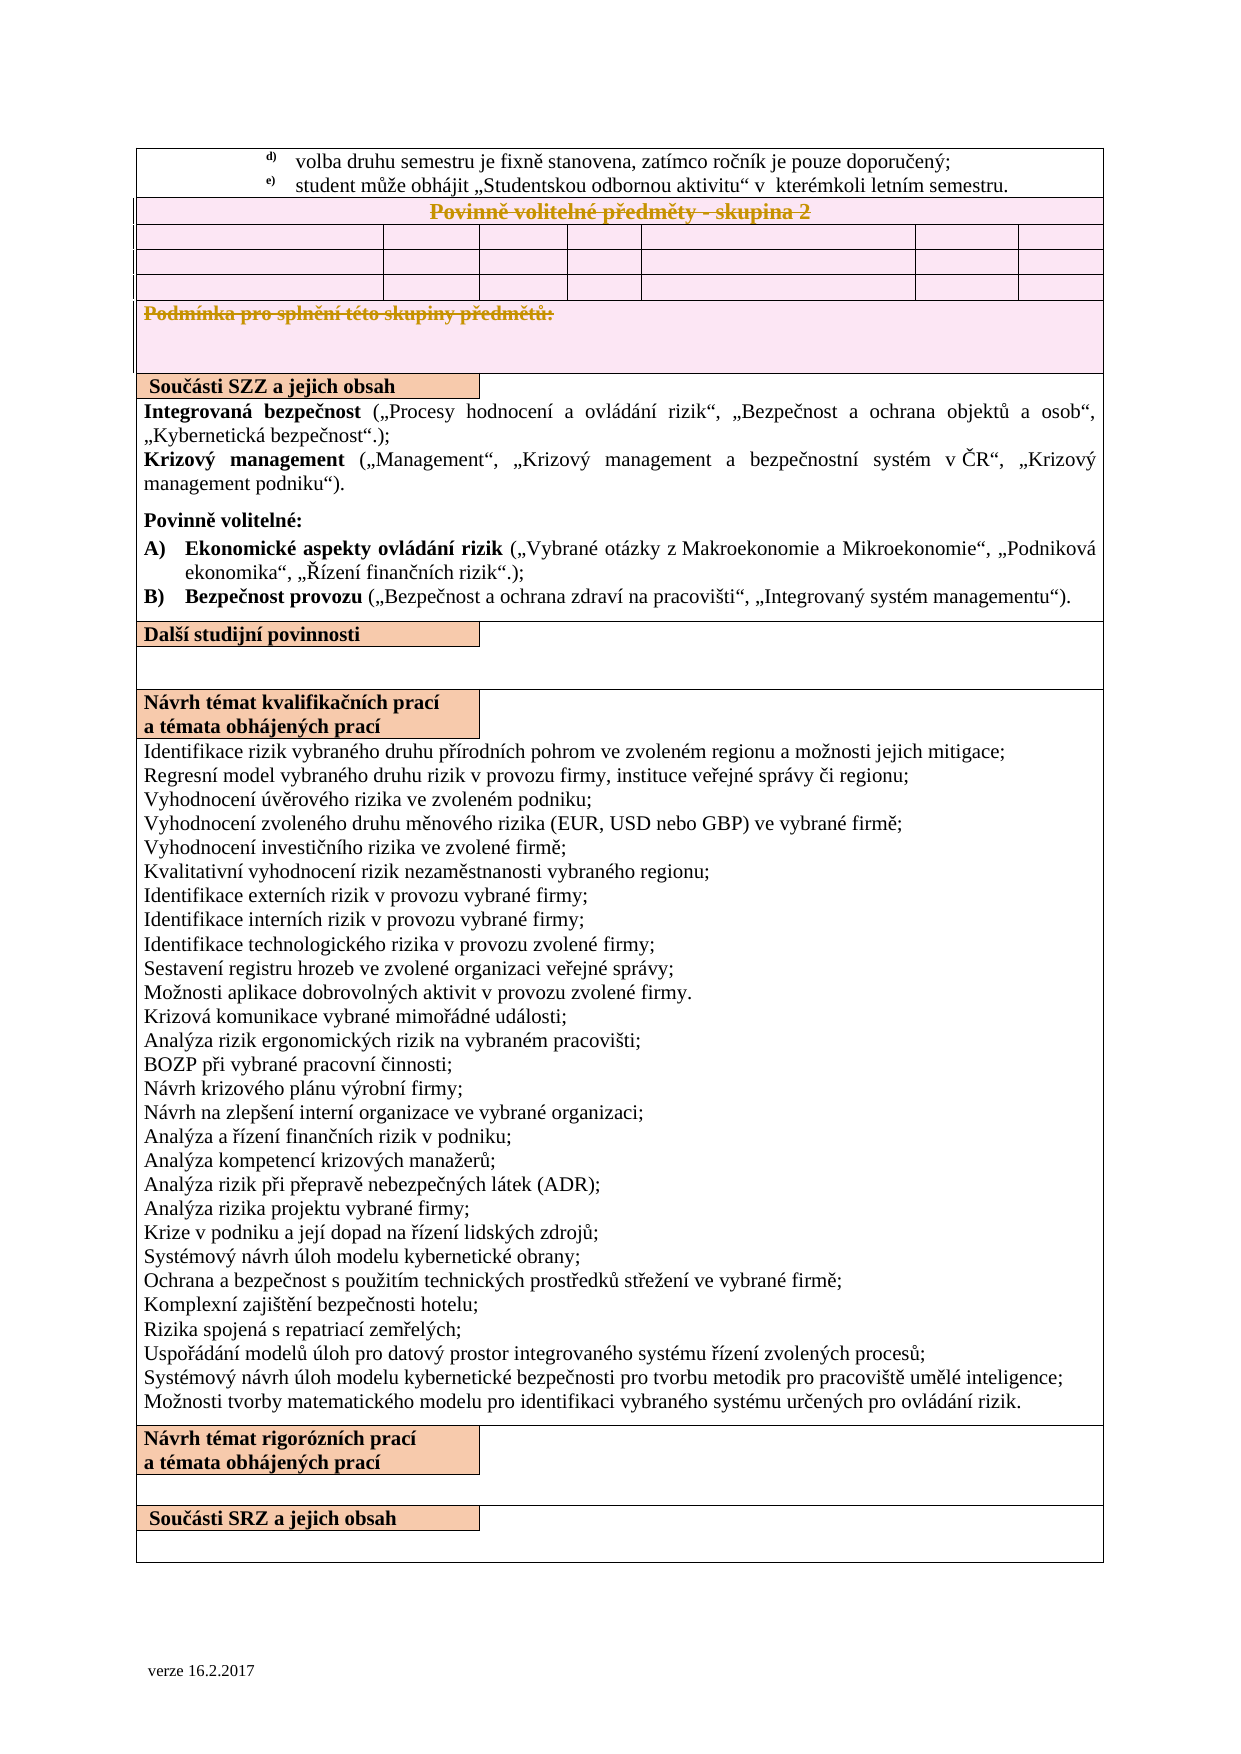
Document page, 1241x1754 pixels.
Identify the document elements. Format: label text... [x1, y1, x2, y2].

table_cell Integrovaná bezpečnost („Procesy hodnocení a ovládání rizik“, „Bezpečnost a ochrana objektů a osob“, „Kybernetická bezpečnost“.); Krizový management („Management“, „Krizový management a bezpečnostní systém v ČR“, „Krizový management podniku“). Povinně volitelné: Ekonomické aspekty ovládání rizik („Vybrané otázky z Makroekonomie a Mikroekonomie“, „Podniková ekonomika“, „Řízení finančních rizik“.); Bezpečnost provozu („Bezpečnost a ochrana zdraví na pracovišti“, „Integrovaný systém managementu“). [137, 398, 1103, 621]
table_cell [137, 149, 1103, 197]
table_cell [480, 622, 1103, 646]
table_cell Návrh témat rigorózních prací a témata obhájených prací [137, 1426, 479, 1474]
table_cell Součásti SZZ a jejich obsah [137, 374, 479, 398]
table_cell Identifikace rizik vybraného druhu přírodních pohrom ve zvoleném regionu a možnosti jejich mitigace; Regresní model vybraného druhu rizik v provozu firmy, instituce veřejné správy či regionu; Vyhodnocení úvěrového rizika ve zvoleném podniku; Vyhodnocení zvoleného druhu měnového rizika (EUR, USD nebo GBP) ve vybrané firmě; Vyhodnocení investičního rizika ve zvolené firmě; Kvalitativní vyhodnocení rizik nezaměstnanosti vybraného regionu; Identifikace externích rizik v provozu vybrané firmy; Identifikace interních rizik v provozu vybrané firmy; Identifikace technologického rizika v provozu zvolené firmy; Sestavení registru hrozeb ve zvolené organizaci veřejné správy; Možnosti aplikace dobrovolných aktivit v provozu zvolené firmy. Krizová komunikace vybrané mimořádné události; Analýza rizik ergonomických rizik na vybraném pracovišti; BOZP při vybrané pracovní činnosti; Návrh krizového plánu výrobní firmy; Návrh na zlepšení interní organizace ve vybrané organizaci; Analýza a řízení finančních rizik v podniku; Analýza kompetencí krizových manažerů; Analýza rizik při přepravě nebezpečných látek (ADR); Analýza rizika projektu vybrané firmy; Krize v podniku a její dopad na řízení lidských zdrojů; Systémový návrh úloh modelu kybernetické obrany; Ochrana a bezpečnost s použitím technických prostředků střežení ve vybrané firmě; Komplexní zajištění bezpečnosti hotelu; Rizika spojená s repatriací zemřelých; Uspořádání modelů úloh pro datový prostor integrovaného systému řízení zvolených procesů; Systémový návrh úloh modelu kybernetické bezpečnosti pro tvorbu metodik pro pracoviště umělé inteligence; Možnosti tvorby matematického modelu pro identifikaci vybraného systému určených pro ovládání rizik. [137, 738, 1103, 1425]
table_cell Další studijní povinnosti [137, 622, 479, 646]
table_cell Součásti SRZ a jejich obsah [137, 1506, 479, 1530]
table_cell [480, 1506, 1103, 1530]
table_cell [480, 1426, 1103, 1474]
table_cell [137, 1530, 1103, 1562]
table_cell [137, 646, 1103, 689]
table_cell Návrh témat kvalifikačních prací a témata obhájených prací [137, 690, 479, 738]
table_cell [137, 1474, 1103, 1505]
table_cell [480, 374, 1103, 398]
table_cell [480, 690, 1103, 738]
